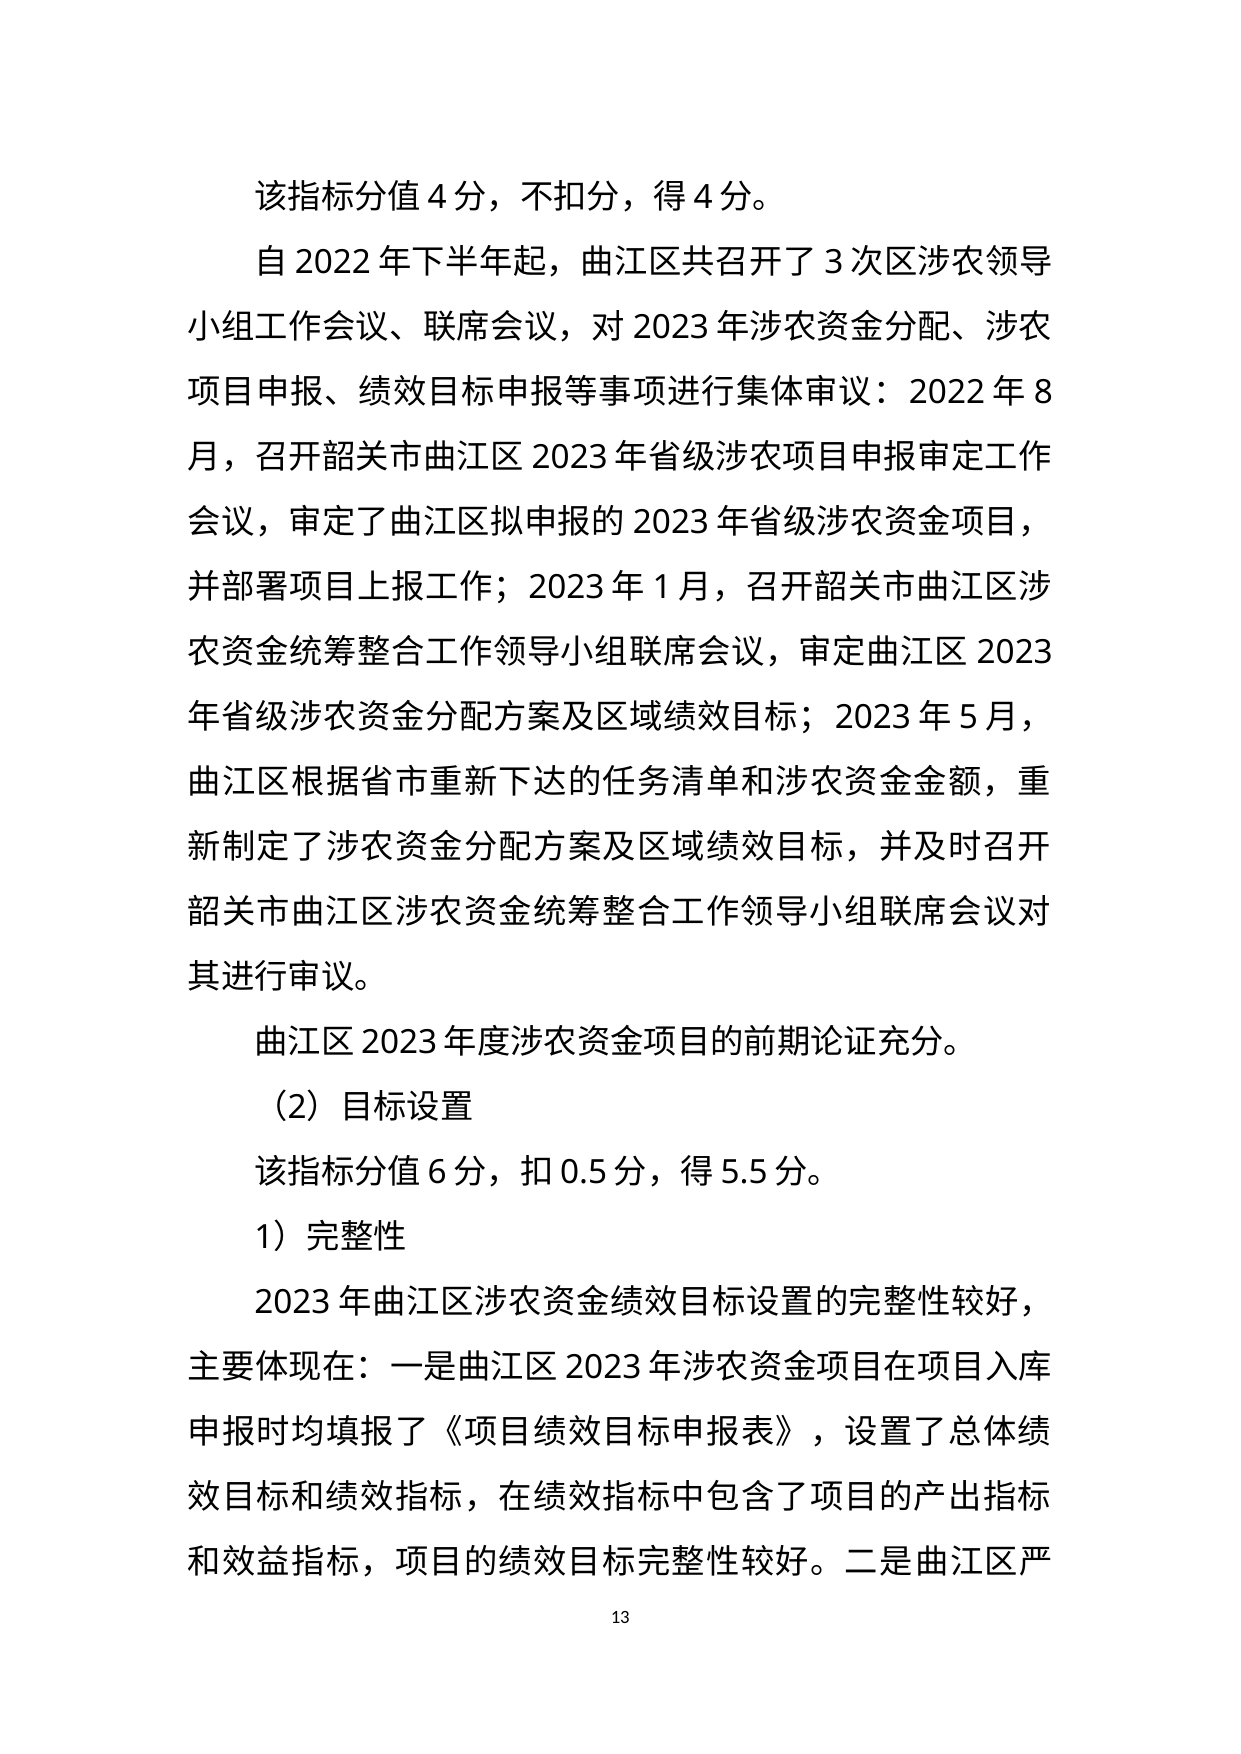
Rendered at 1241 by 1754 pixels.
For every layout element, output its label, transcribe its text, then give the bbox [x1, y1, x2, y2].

text 曲江区2023年度涉农资金项目的前期论证充分。 [187, 1007, 1053, 1072]
text 自2022年下半年起，曲江区共召开了3次区涉农领导小组工作会议、联席会议，对2023年涉农资金分配、涉农项目申报、绩效目标申报等事项进行集体审议：2022年8月，召开韶关市曲江区2023年省级涉农项目申报审定工作会议，审定了曲江区拟申报的2023年省级涉农资金项目，并部署项目上报工作；2023年1月，召开韶关市曲江区涉农资金统筹整合工作领导小组联席会议，审定曲江区2023年省级涉农资金分配方案及区域绩效目标；2023年5月，曲江区根据省市重新下达的任务清单和涉农资金金额，重新制定了涉农资金分配方案及区域绩效目标，并及时召开韶关市曲江区涉农资金统筹整合工作领导小组联席会议对其进行审议。 [187, 227, 1053, 1007]
text 该指标分值6分，扣0.5分，得5.5分。 [187, 1137, 1053, 1202]
text 1）完整性 [187, 1202, 1053, 1267]
text （2）目标设置 [187, 1072, 1053, 1137]
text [187, 1267, 1053, 1592]
text 该指标分值4分，不扣分，得4分。 [187, 162, 1053, 227]
